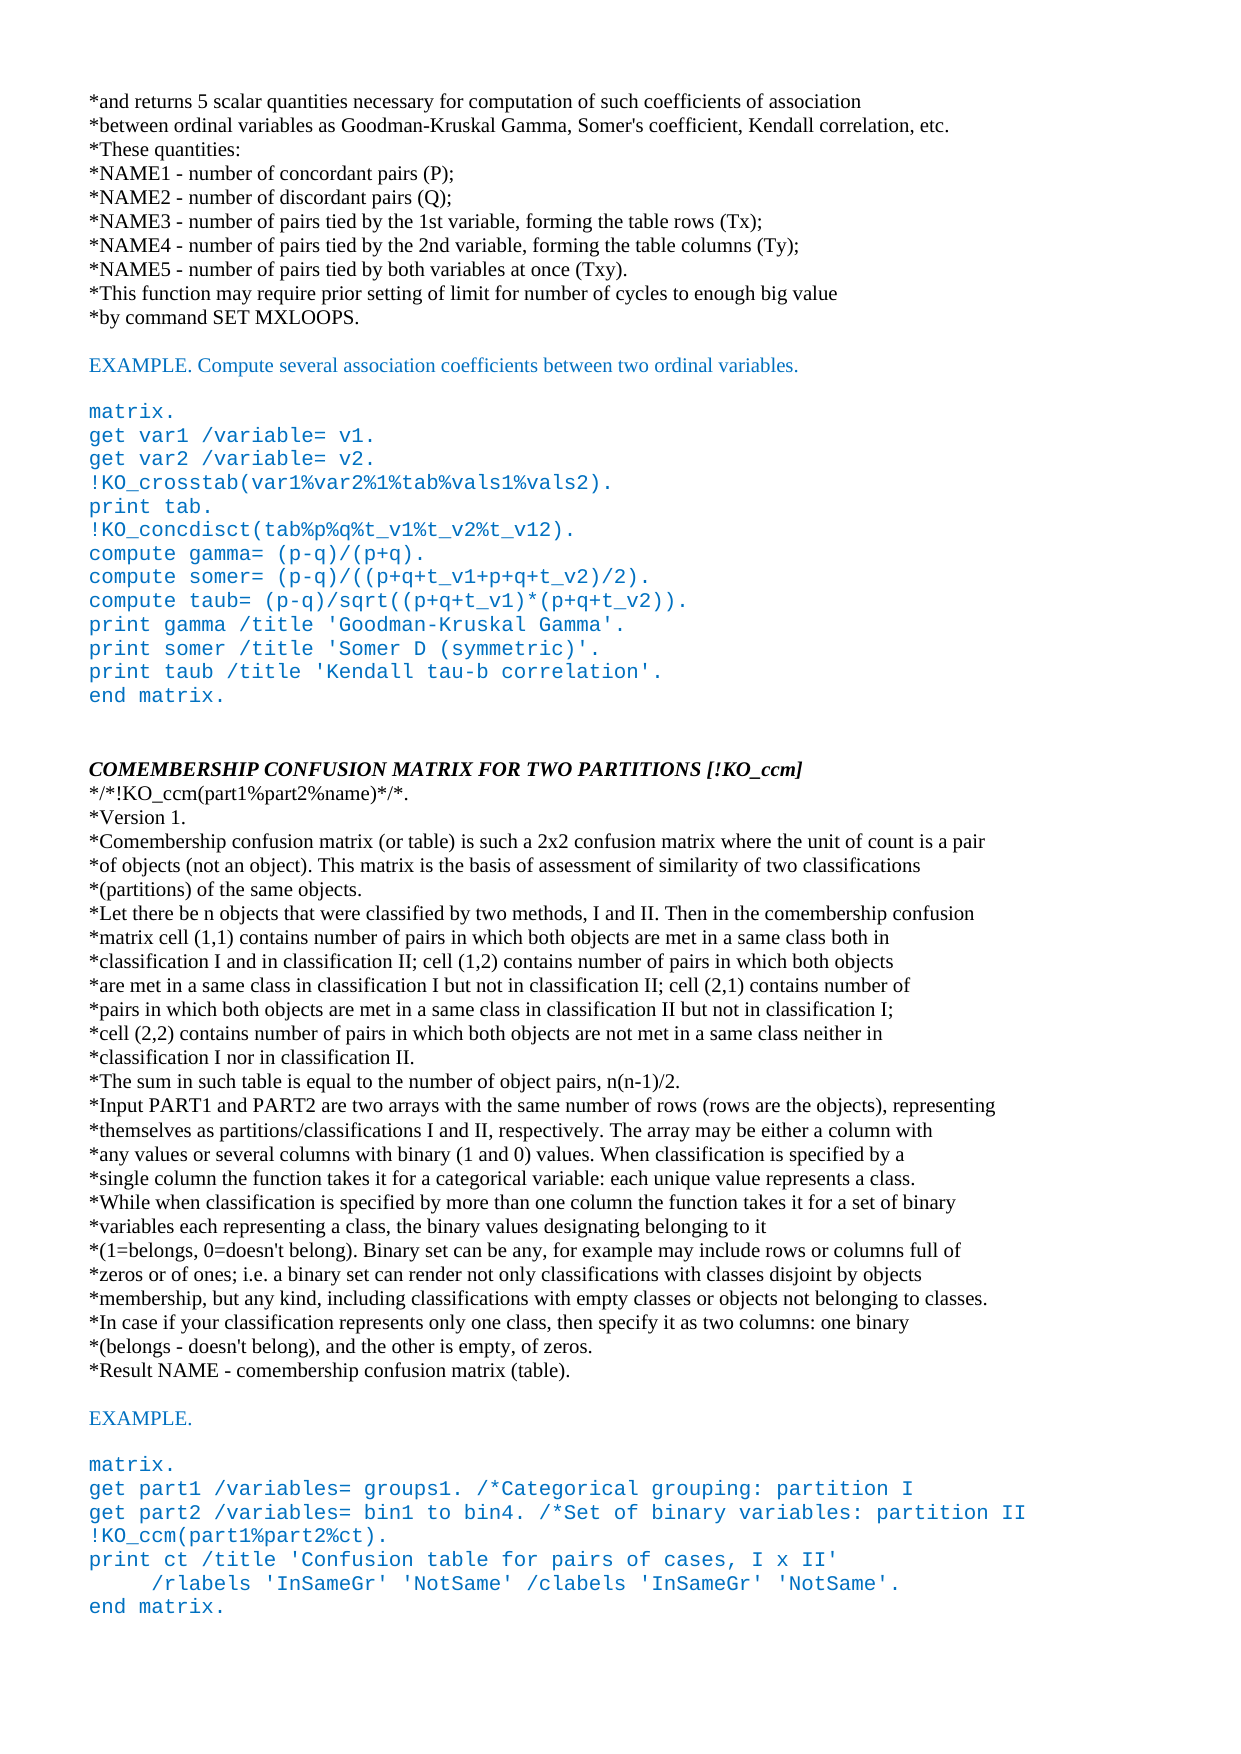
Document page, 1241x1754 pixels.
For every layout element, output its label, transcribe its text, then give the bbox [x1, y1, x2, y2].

text *themselves as partitions/classifications I and II, respectively. The array may be either a column with [89, 1117, 1152, 1142]
text *by command SET MXLOOPS. [89, 305, 1152, 329]
text *and returns 5 scalar quantities necessary for computation of such coefficients of association [89, 89, 1152, 113]
text print tab. [89, 496, 1152, 519]
text *NAME3 - number of pairs tied by the 1st variable, forming the table rows (Tx); [89, 209, 1152, 233]
text *Result NAME - comembership confusion matrix (table). [89, 1358, 1152, 1382]
text EXAMPLE. Compute several association coefficients between two ordinal variables. [89, 353, 1152, 377]
text EXAMPLE. [89, 1406, 1152, 1430]
text end matrix. [89, 1596, 1152, 1620]
text print ct /title 'Confusion table for pairs of cases, I x II' [89, 1549, 1152, 1573]
text *These quantities: [89, 137, 1152, 161]
text compute gamma= (p-q)/(p+q). [89, 543, 1152, 567]
text *of objects (not an object). This matrix is the basis of assessment of similarity of two classifications [89, 853, 1152, 877]
text *(partitions) of the same objects. [89, 877, 1152, 901]
text *are met in a same class in classification I but not in classification II; cell (2,1) contains number of [89, 973, 1152, 997]
text *(1=belongs, 0=doesn't belong). Binary set can be any, for example may include rows or columns full of [89, 1238, 1152, 1262]
text *NAME2 - number of discordant pairs (Q); [89, 185, 1152, 209]
text print gamma /title 'Goodman-Kruskal Gamma'. [89, 614, 1152, 637]
text *pairs in which both objects are met in a same class in classification II but not in classification I; [89, 997, 1152, 1021]
text *NAME1 - number of concordant pairs (P); [89, 161, 1152, 185]
text *any values or several columns with binary (1 and 0) values. When classification is specified by a [89, 1142, 1152, 1166]
text *matrix cell (1,1) contains number of pairs in which both objects are met in a same class both in [89, 925, 1152, 949]
text *classification I nor in classification II. [89, 1045, 1152, 1069]
text *While when classification is specified by more than one column the function takes it for a set of binary [89, 1190, 1152, 1214]
text *NAME5 - number of pairs tied by both variables at once (Txy). [89, 257, 1152, 281]
text *(belongs - doesn't belong), and the other is empty, of zeros. [89, 1334, 1152, 1358]
text get var2 /variable= v2. [89, 448, 1152, 472]
text matrix. [89, 1454, 1152, 1478]
text *Version 1. [89, 805, 1152, 829]
text *In case if your classification represents only one class, then specify it as two columns: one binary [89, 1310, 1152, 1334]
text !KO_ccm(part1%part2%ct). [89, 1525, 1152, 1549]
text *Let there be n objects that were classified by two methods, I and II. Then in the comembership confusion [89, 901, 1152, 925]
text *classification I and in classification II; cell (1,2) contains number of pairs in which both objects [89, 949, 1152, 973]
text get part1 /variables= groups1. /*Categorical grouping: partition I [89, 1478, 1152, 1502]
text *single column the function takes it for a categorical variable: each unique value represents a class. [89, 1166, 1152, 1190]
text *cell (2,2) contains number of pairs in which both objects are not met in a same class neither in [89, 1021, 1152, 1045]
text *Comembership confusion matrix (or table) is such a 2x2 confusion matrix where the unit of count is a pair [89, 829, 1152, 853]
text get part2 /variables= bin1 to bin4. /*Set of binary variables: partition II [89, 1502, 1152, 1525]
text /rlabels 'InSameGr' 'NotSame' /clabels 'InSameGr' 'NotSame'. [89, 1573, 1152, 1596]
text compute somer= (p-q)/((p+q+t_v1+p+q+t_v2)/2). [89, 567, 1152, 590]
text get var1 /variable= v1. [89, 425, 1152, 448]
text !KO_concdisct(tab%p%q%t_v1%t_v2%t_v12). [89, 519, 1152, 543]
text compute taub= (p-q)/sqrt((p+q+t_v1)*(p+q+t_v2)). [89, 590, 1152, 614]
text *between ordinal variables as Goodman-Kruskal Gamma, Somer's coefficient, Kendall correlation, etc. [89, 113, 1152, 137]
text *Input PART1 and PART2 are two arrays with the same number of rows (rows are the objects), representing [89, 1093, 1152, 1117]
text !KO_crosstab(var1%var2%1%tab%vals1%vals2). [89, 472, 1152, 496]
subtitle COMEMBERSHIP CONFUSION MATRIX FOR TWO PARTITIONS [!KO_ccm] [89, 757, 1152, 781]
text *The sum in such table is equal to the number of object pairs, n(n-1)/2. [89, 1069, 1152, 1093]
text *variables each representing a class, the binary values designating belonging to it [89, 1214, 1152, 1238]
text print somer /title 'Somer D (symmetric)'. [89, 637, 1152, 661]
text print taub /title 'Kendall tau-b correlation'. [89, 661, 1152, 685]
text *This function may require prior setting of limit for number of cycles to enough big value [89, 281, 1152, 305]
text matrix. [89, 401, 1152, 425]
text *NAME4 - number of pairs tied by the 2nd variable, forming the table columns (Ty); [89, 233, 1152, 257]
text *zeros or of ones; i.e. a binary set can render not only classifications with classes disjoint by objects [89, 1262, 1152, 1286]
text */*!KO_ccm(part1%part2%name)*/*. [89, 781, 1152, 805]
text end matrix. [89, 685, 1152, 708]
text *membership, but any kind, including classifications with empty classes or objects not belonging to classes. [89, 1286, 1152, 1310]
